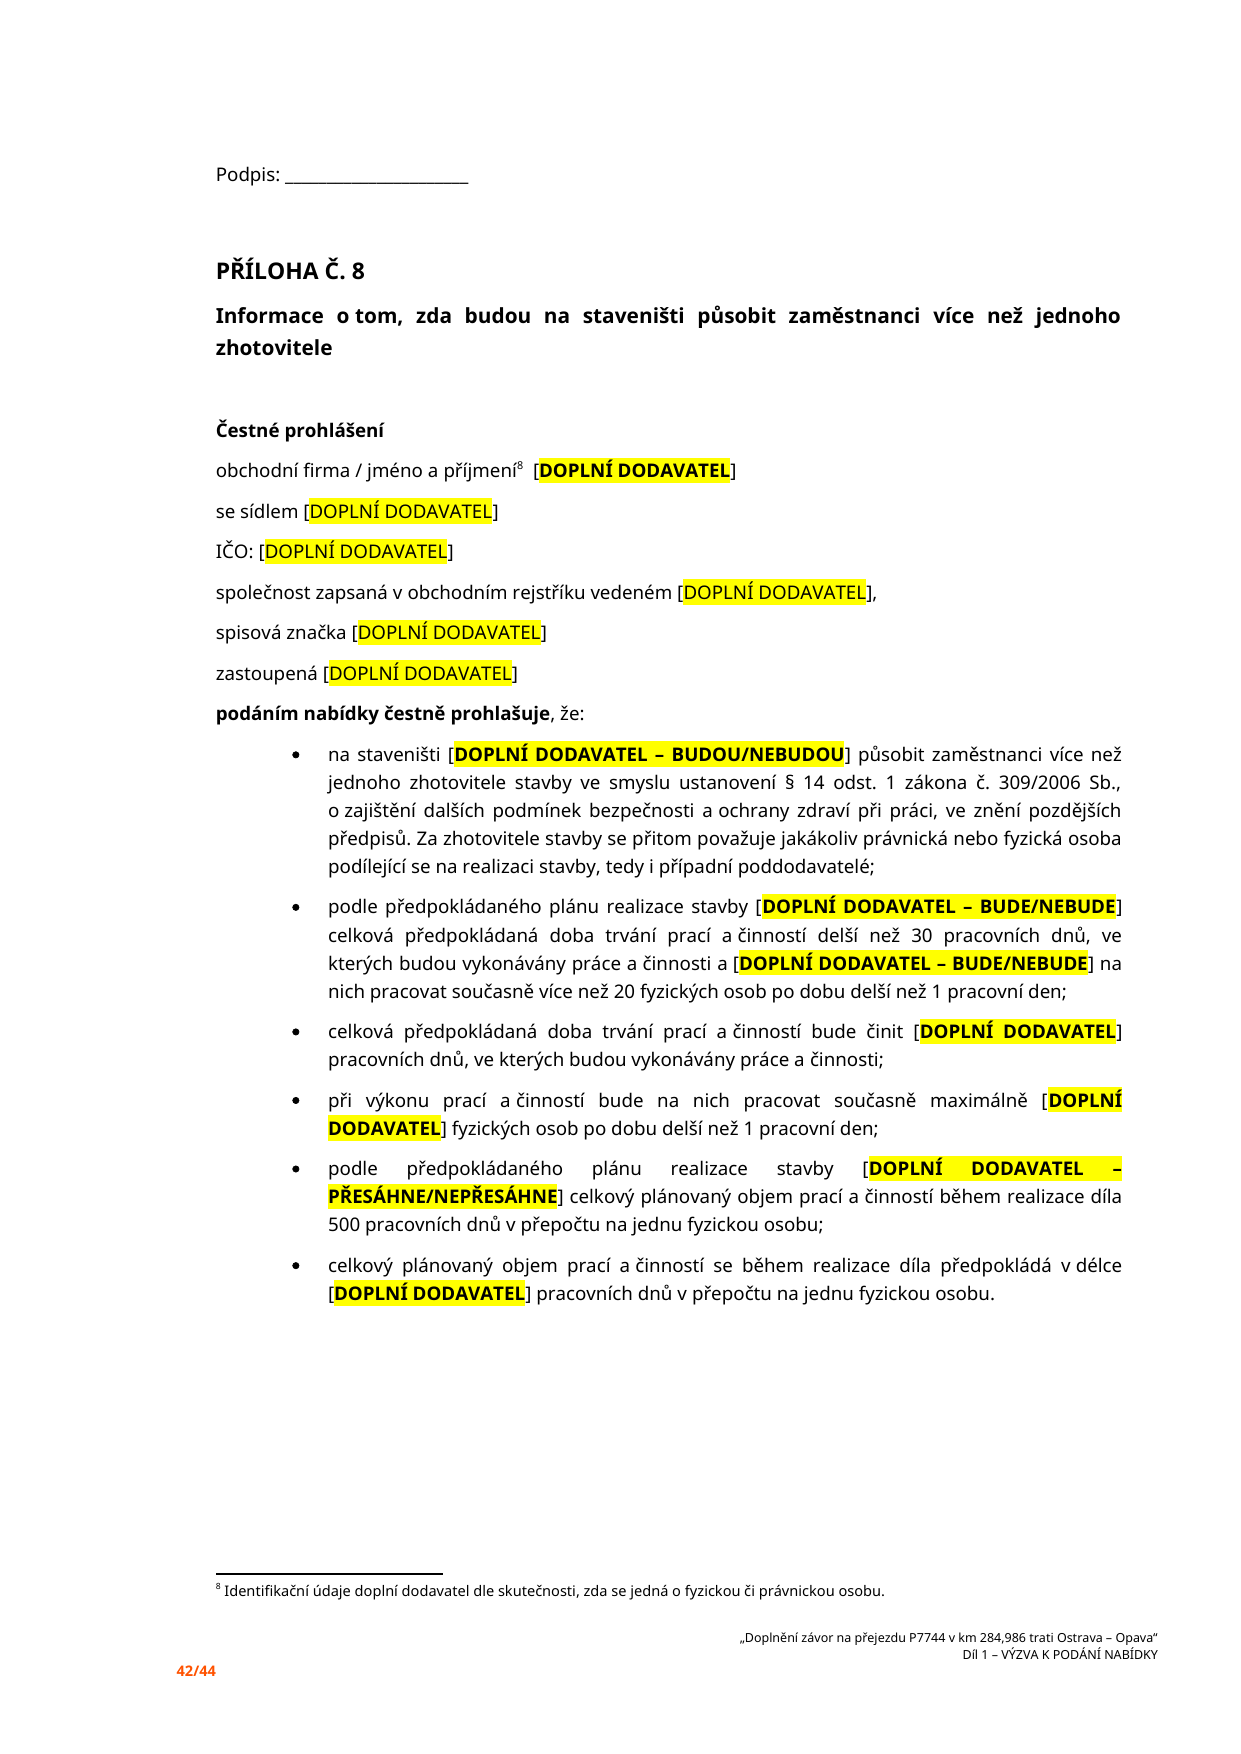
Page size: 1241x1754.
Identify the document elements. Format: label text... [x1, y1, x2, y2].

text společnost zapsaná v obchodním rejstříku vedeném [DOPLNÍ DODAVATEL], [216, 579, 683, 605]
text obchodní firma / jméno a příjmení [DOPLNÍ DODAVATEL] [730, 458, 1122, 483]
text obchodní firma / jméno a příjmení [DOPLNÍ DODAVATEL] [216, 458, 539, 483]
text celková předpokládaná doba trvání prací a činností bude činit [DOPLNÍ DODAVATEL] pracovních dnů, ve kterých budou vykonávány práce a činnosti; [292, 1018, 1122, 1072]
text Informace o tom, zda budou na staveništi působit zaměstnanci více než jednoho zhotovitele [216, 302, 1122, 361]
text Čestné prohlášení [216, 417, 1122, 443]
text společnost zapsaná v obchodním rejstříku vedeném [DOPLNÍ DODAVATEL], [866, 579, 1122, 605]
text zastoupená [DOPLNÍ DODAVATEL] [216, 660, 329, 686]
text Příloha č. 8 [216, 255, 1122, 286]
text spisová značka [DOPLNÍ DODAVATEL] [541, 620, 1122, 645]
text se sídlem [DOPLNÍ DODAVATEL] [216, 498, 309, 524]
text podle předpokládaného plánu realizace stavby [DOPLNÍ DODAVATEL – PŘESÁHNE/NEPŘESÁHNE] celkový plánovaný objem prací a činností během realizace díla 500 pracovních dnů v přepočtu na jednu fyzickou osobu; [292, 1156, 1122, 1237]
text spisová značka [DOPLNÍ DODAVATEL] [216, 620, 358, 645]
text IČO: [DOPLNÍ DODAVATEL] [447, 539, 1122, 564]
text celkový plánovaný objem prací a činností se během realizace díla předpokládá v délce [DOPLNÍ DODAVATEL] pracovních dnů v přepočtu na jednu fyzickou osobu. [292, 1252, 1122, 1306]
text zastoupená [DOPLNÍ DODAVATEL] [512, 660, 1122, 686]
text na staveništi [DOPLNÍ DODAVATEL – BUDOU/NEBUDOU] působit zaměstnanci více než jednoho zhotovitele stavby ve smyslu ustanovení § 14 odst. 1 zákona č. 309/2006 Sb., o zajištění dalších podmínek bezpečnosti a ochrany zdraví při práci, ve znění pozdějších předpisů. Za zhotovitele stavby se přitom považuje jakákoliv právnická nebo fyzická osoba podílející se na realizaci stavby, tedy i případní poddodavatelé; [292, 741, 1122, 879]
text podáním nabídky čestně prohlašuje, že: [216, 701, 1122, 726]
text při výkonu prací a činností bude na nich pracovat současně maximálně [DOPLNÍ DODAVATEL] fyzických osob po dobu delší než 1 pracovní den; [292, 1087, 1122, 1141]
text se sídlem [DOPLNÍ DODAVATEL] [492, 498, 1122, 524]
text Podpis: ______________________ [216, 161, 1122, 187]
text podle předpokládaného plánu realizace stavby [DOPLNÍ DODAVATEL – BUDE/NEBUDE] celková předpokládaná doba trvání prací a činností delší než 30 pracovních dnů, ve kterých budou vykonávány práce a činnosti a [DOPLNÍ DODAVATEL – BUDE/NEBUDE] na nich pracovat současně více než 20 fyzických osob po dobu delší než 1 pracovní den; [292, 894, 1122, 1003]
